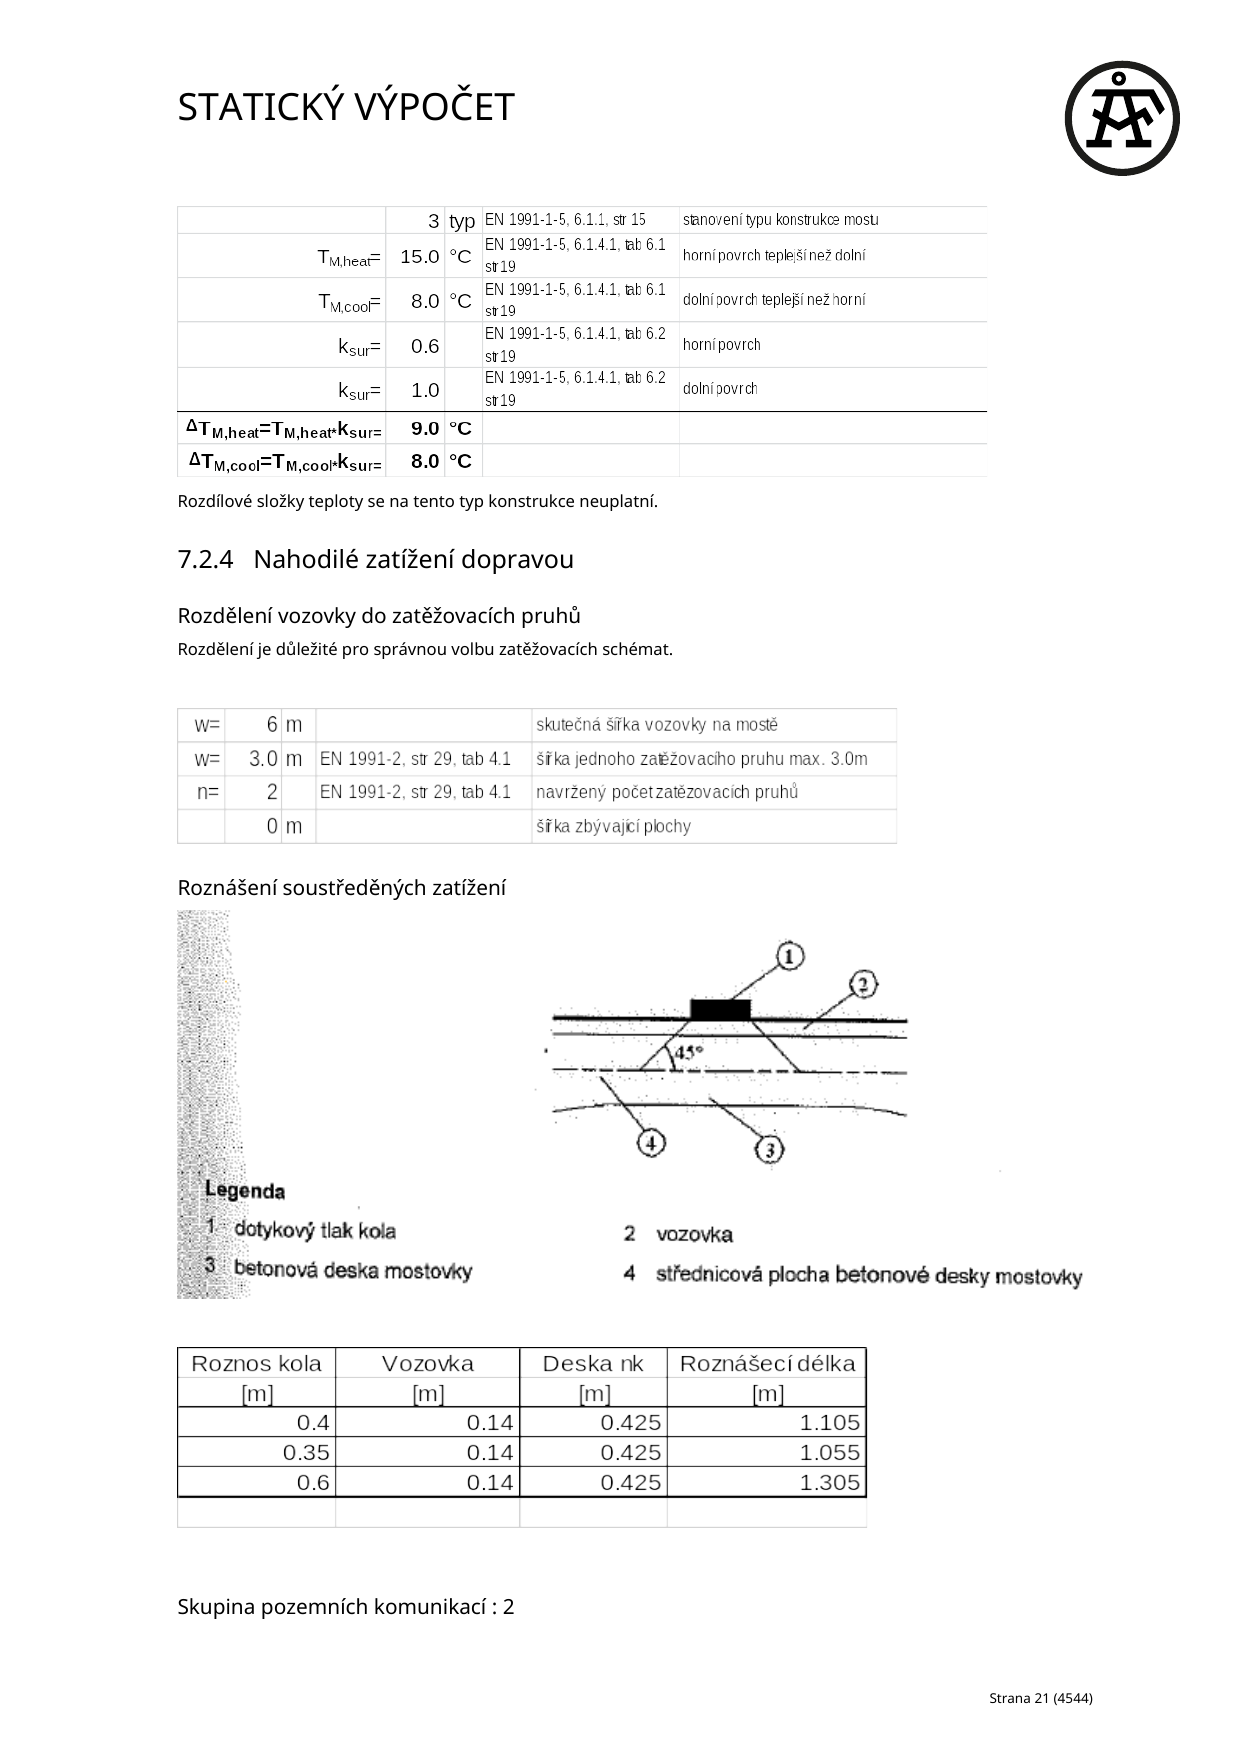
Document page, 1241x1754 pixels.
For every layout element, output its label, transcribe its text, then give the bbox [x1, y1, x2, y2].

subtitle Rozdělení vozovky do zatěžovacích pruhů [177, 601, 1092, 629]
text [177, 489, 1092, 512]
text Rozdělení je důležité pro správnou volbu zatěžovacích schémat. [177, 638, 1092, 660]
picture [177, 910, 1095, 1299]
subtitle Nahodilé zatížení dopravou [177, 542, 1092, 576]
subtitle Skupina pozemních komunikací : 2 [177, 1592, 1092, 1621]
subtitle Roznášení soustředěných zatížení [177, 873, 1092, 902]
